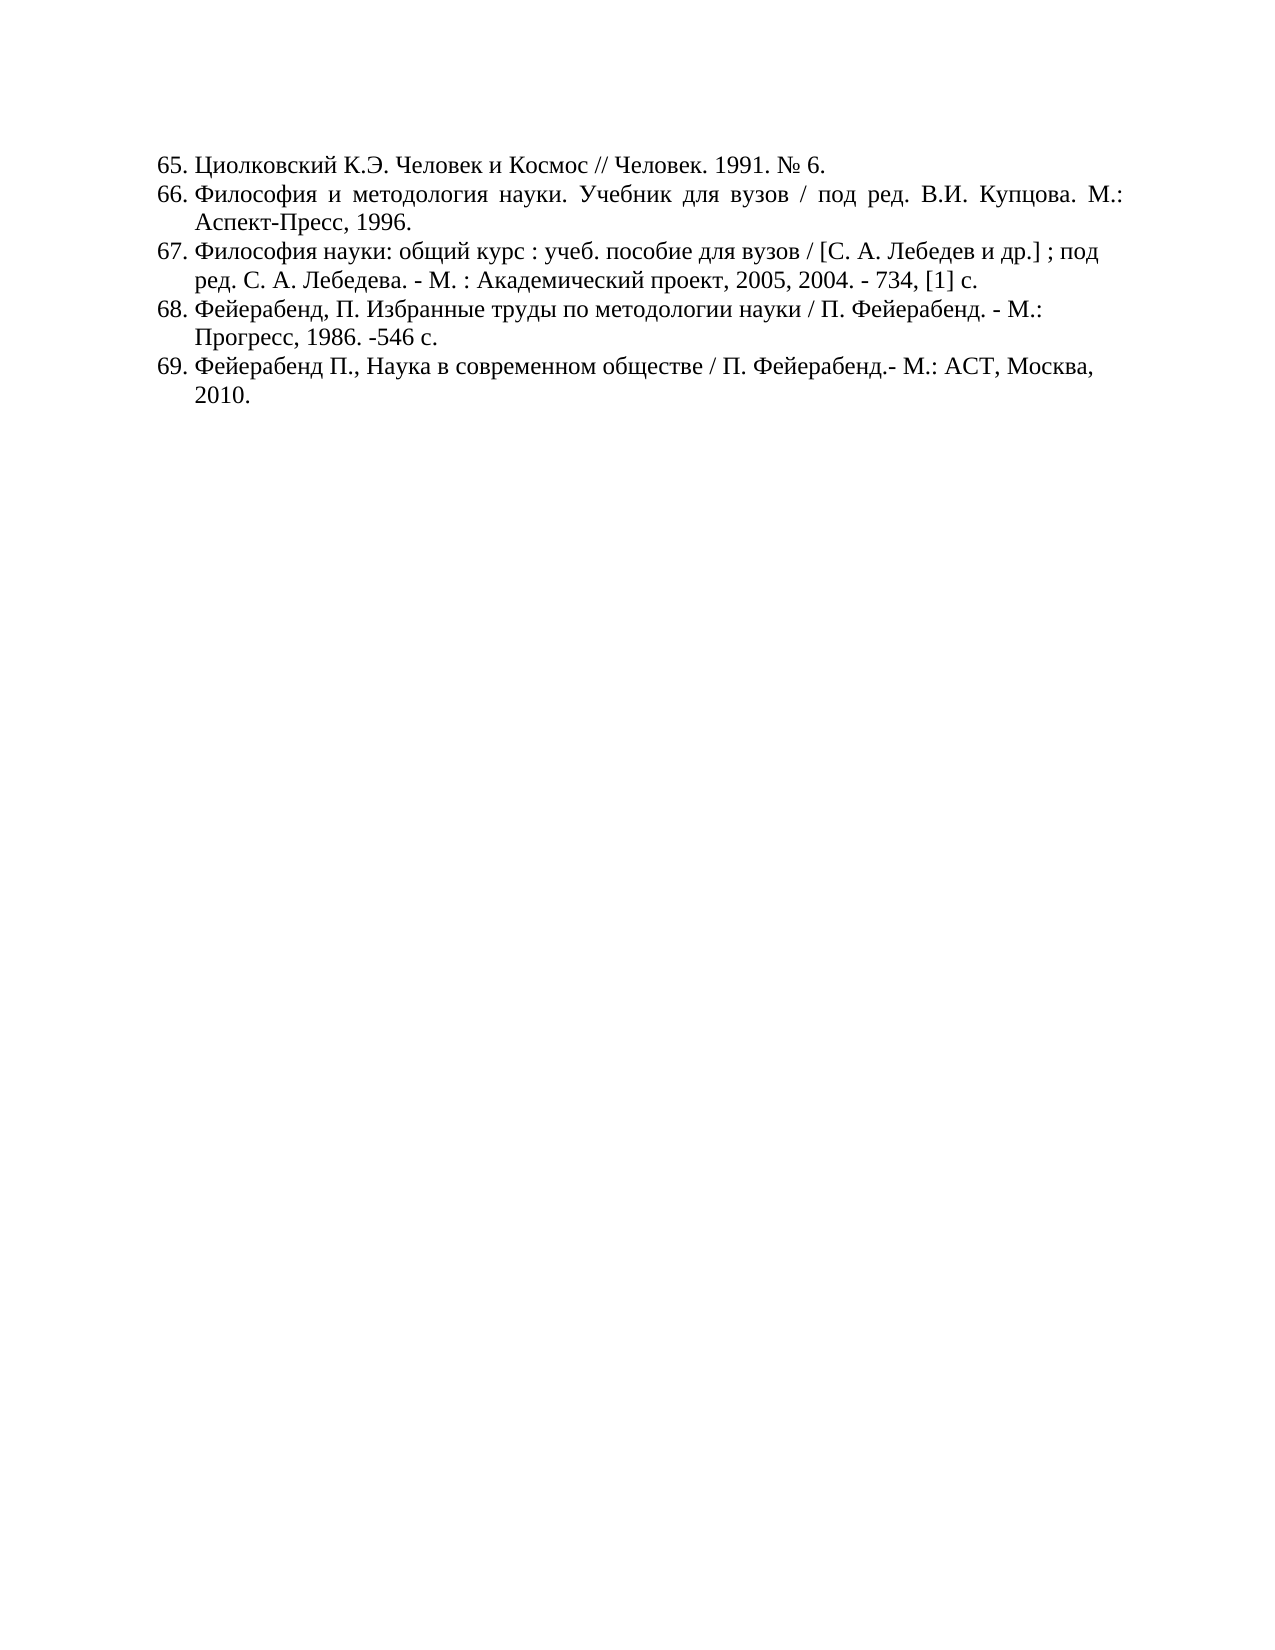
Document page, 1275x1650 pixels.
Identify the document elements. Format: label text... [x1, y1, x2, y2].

list Философия и методология науки. Учебник для вузов / под ред. В.И. Купцова. М.: Аспект-Пресс, 1996. [157, 179, 1125, 236]
list Фейерабенд, П. Избранные труды по методологии науки / П. Фейерабенд. - М.: Прогресс, 1986. -546 с. [157, 294, 1125, 351]
list Фейерабенд П., Наука в современном обществе / П. Фейерабенд.- М.: АСТ, Москва, 2010. [157, 351, 1125, 409]
list Циолковский К.Э. Человек и Космос // Человек. 1991. № 6. [157, 150, 1125, 179]
list Философия науки: общий курс : учеб. пособие для вузов / [С. А. Лебедев и др.] ; под ред. С. А. Лебедева. - М. : Академический проект, 2005, 2004. - 734, [1] с. [157, 236, 1125, 294]
